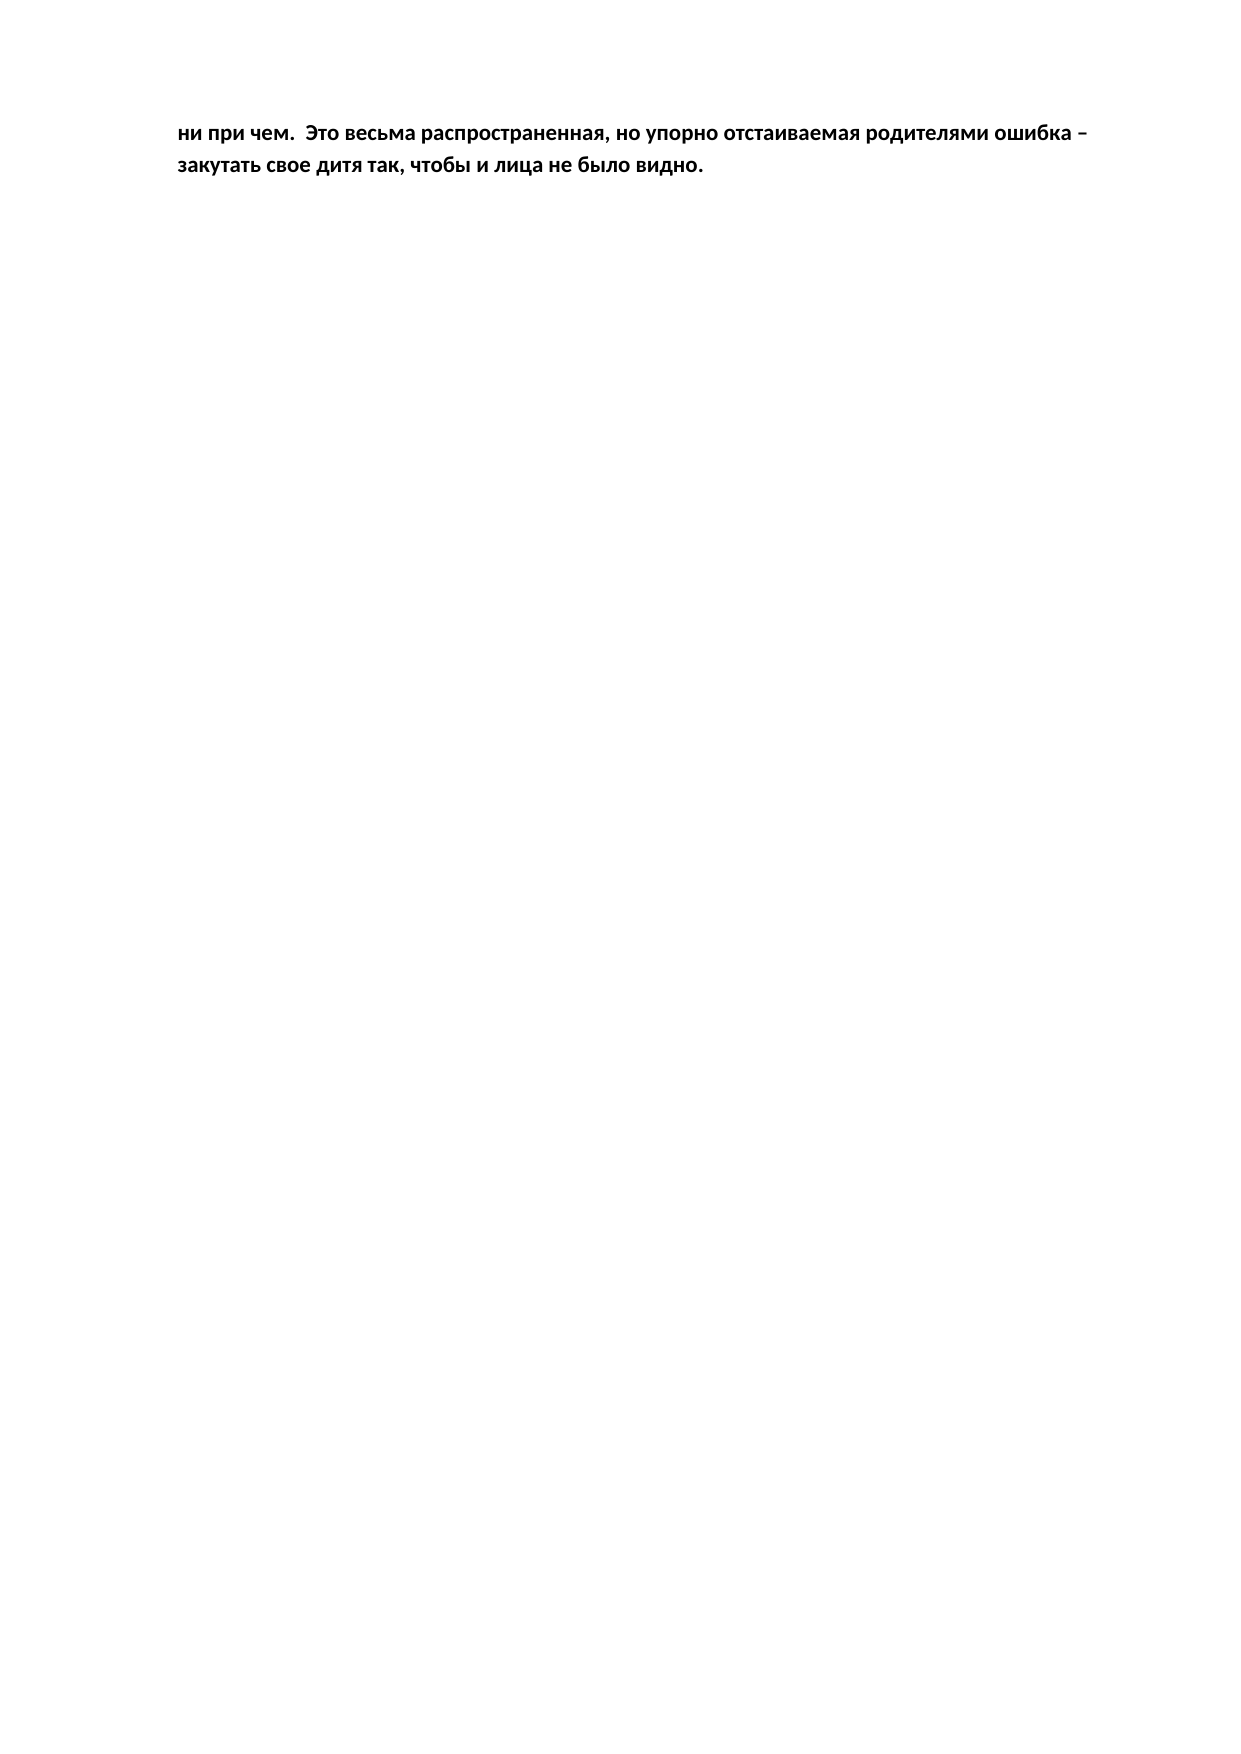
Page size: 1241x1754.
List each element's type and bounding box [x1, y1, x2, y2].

text [177, 118, 1152, 178]
